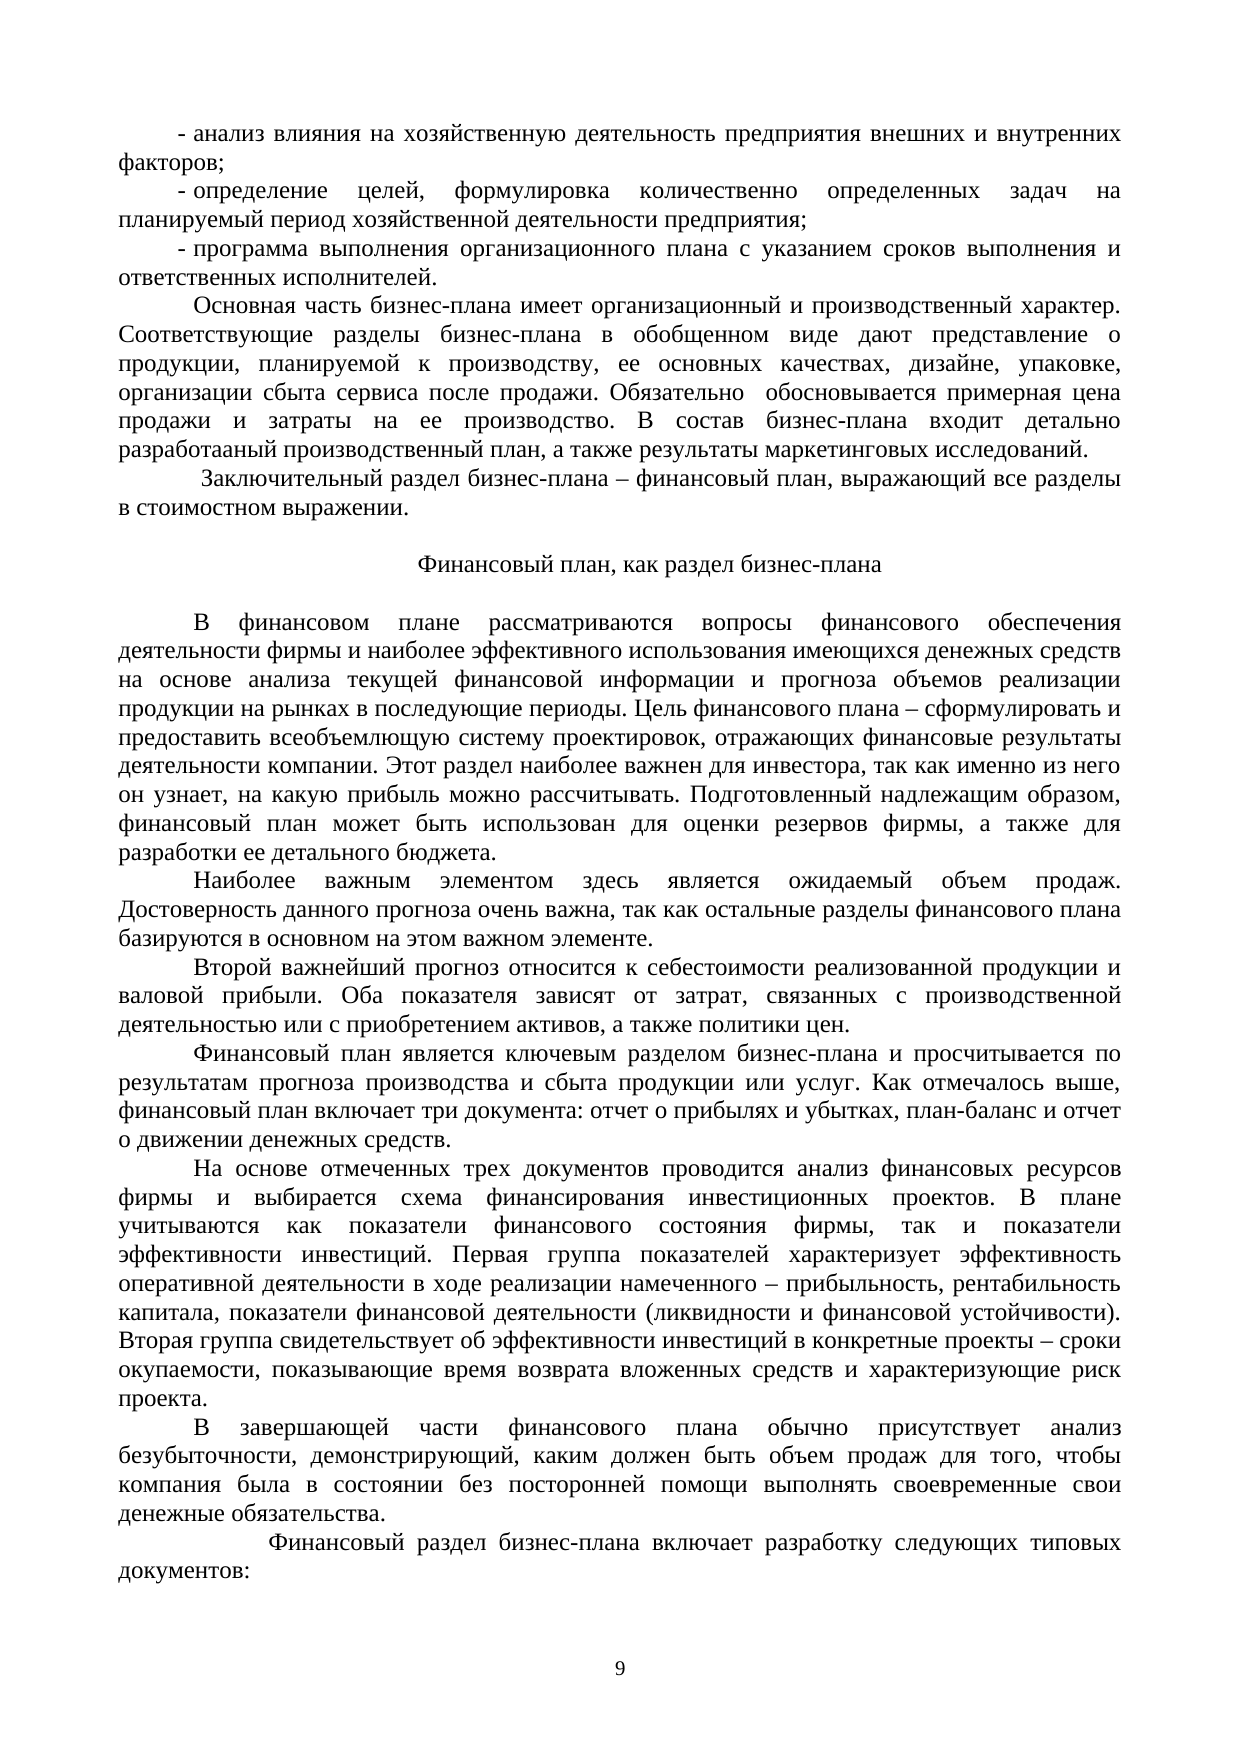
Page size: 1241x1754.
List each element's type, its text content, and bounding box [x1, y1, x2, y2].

text Финансовый план, как раздел бизнес-плана [118, 549, 1122, 578]
text На основе отмеченных трех документов проводится анализ финансовых ресурсов фирмы и выбирается схема финансирования инвестиционных проектов. В плане учитываются как показатели финансового состояния фирмы, так и показатели эффективности инвестиций. Первая группа показателей характеризует эффективность оперативной деятельности в ходе реализации намеченного – прибыльность, рентабильность капитала, показатели финансовой деятельности (ликвидности и финансовой устойчивости). Вторая группа свидетельствует об эффективности инвестиций в конкретные проекты – сроки окупаемости, показывающие время возврата вложенных средств и характеризующие риск проекта. [118, 1153, 1122, 1412]
list анализ влияния на хозяйственную деятельность предприятия внешних и внутренних факторов; [118, 118, 1122, 176]
text Заключительный раздел бизнес-плана – финансовый план, выражающий все разделы в стоимостном выражении. [118, 463, 1122, 521]
text В завершающей части финансового плана обычно присутствует анализ безубыточности, демонстрирующий, каким должен быть объем продаж для того, чтобы компания была в состоянии без посторонней помощи выполнять своевременные свои денежные обязательства. [118, 1412, 1122, 1527]
list программа выполнения организационного плана с указанием сроков выполнения и ответственных исполнителей. [118, 233, 1122, 291]
text В финансовом плане рассматриваются вопросы финансового обеспечения деятельности фирмы и наиболее эффективного использования имеющихся денежных средств на основе анализа текущей финансовой информации и прогноза объемов реализации продукции на рынках в последующие периоды. Цель финансового плана – сформулировать и предоставить всеобъемлющую систему проектировок, отражающих финансовые результаты деятельности компании. Этот раздел наиболее важнен для инвестора, так как именно из него он узнает, на какую прибыль можно рассчитывать. Подготовленный надлежащим образом, финансовый план может быть использован для оценки резервов фирмы, а также для разработки ее детального бюджета. [118, 607, 1122, 866]
list определение целей, формулировка количественно определенных задач на планируемый период хозяйственной деятельности предприятия; [118, 176, 1122, 233]
text Финансовый раздел бизнес-плана включает разработку следующих типовых документов: [118, 1527, 1122, 1584]
text Наиболее важным элементом здесь является ожидаемый объем продаж. Достоверность данного прогноза очень важна, так как остальные разделы финансового плана базируются в основном на этом важном элементе. [118, 866, 1122, 952]
text Финансовый план является ключевым разделом бизнес-плана и просчитывается по результатам прогноза производства и сбыта продукции или услуг. Как отмечалось выше, финансовый план включает три документа: отчет о прибылях и убытках, план-баланс и отчет о движении денежных средств. [118, 1038, 1122, 1153]
text Основная часть бизнес-плана имеет организационный и производственный характер. Соответствующие разделы бизнес-плана в обобщенном виде дают представление о продукции, планируемой к производству, ее основных качествах, дизайне, упаковке, организации сбыта сервиса после продажи. Обязательно обосновывается примерная цена продажи и затраты на ее производство. В состав бизнес-плана входит детально разработааный производственный план, а также результаты маркетинговых исследований. [118, 291, 1122, 463]
text Второй важнейший прогноз относится к себестоимости реализованной продукции и валовой прибыли. Оба показателя зависят от затрат, связанных с производственной деятельностью или с приобретением активов, а также политики цен. [118, 952, 1122, 1038]
